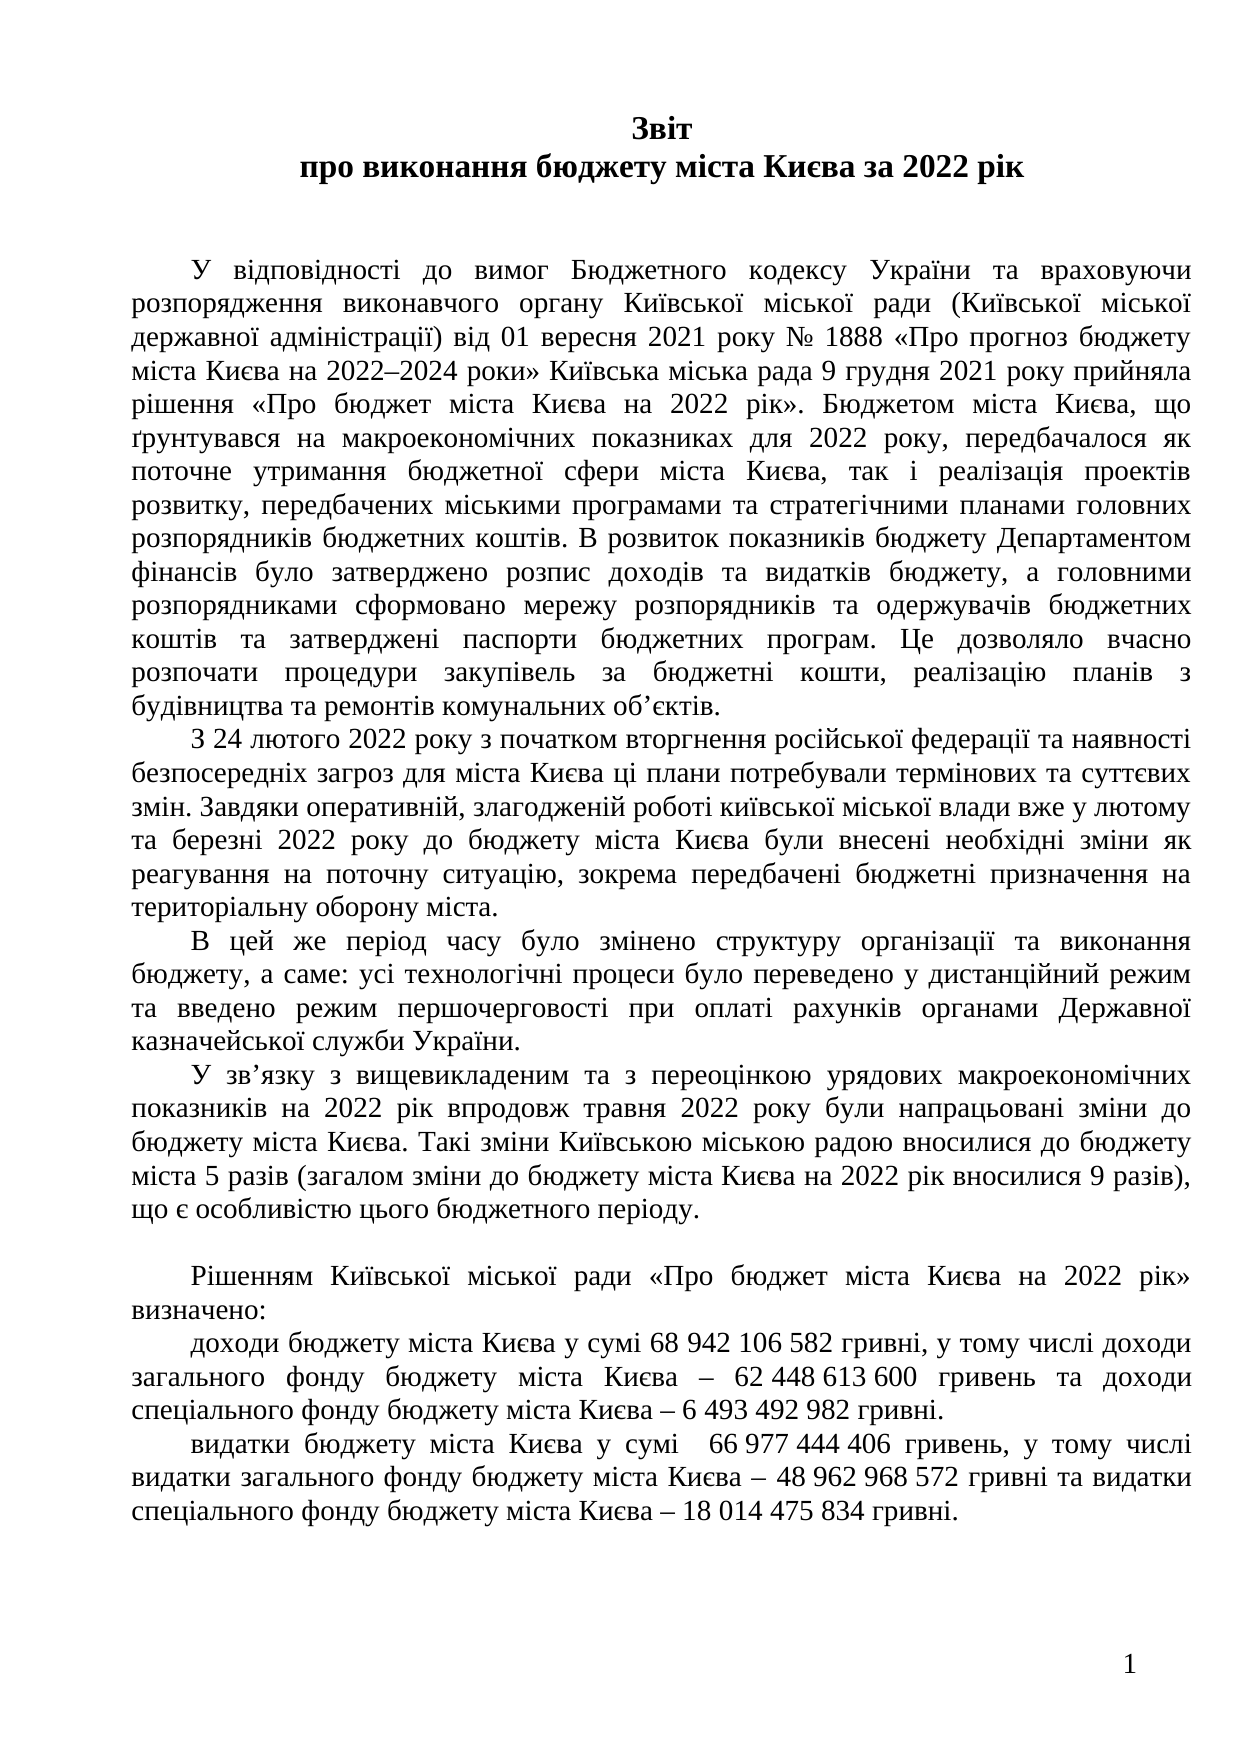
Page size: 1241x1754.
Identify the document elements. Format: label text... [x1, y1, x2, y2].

text доходи бюджету міста Києва у сумі 68 942 106 582 гривні, у тому числі доходи загального фонду бюджету міста Києва – 62 448 613 600 гривень та доходи спеціального фонду бюджету міста Києва – 6 493 492 982 гривні. [131, 1325, 1192, 1426]
text У зв’язку з вищевикладеним та з переоцінкою урядових макроекономічних показників на 2022 рік впродовж травня 2022 року були напрацьовані зміни до бюджету міста Києва. Такі зміни Київською міською радою вносилися до бюджету міста 5 разів (загалом зміни до бюджету міста Києва на 2022 рік вносилися 9 разів), що є особливістю цього бюджетного періоду. [131, 1057, 1192, 1225]
text У відповідності до вимог Бюджетного кодексу України та враховуючи розпорядження виконавчого органу Київської міської ради (Київської міської державної адміністрації) від 01 вересня 2021 року № 1888 «Про прогноз бюджету міста Києва на 2022–2024 роки» Київська міська рада 9 грудня 2021 року прийняла рішення «Про бюджет міста Києва на 2022 рік». Бюджетом міста Києва, що ґрунтувався на макроекономічних показниках для 2022 року, передбачалося як поточне утримання бюджетної сфери міста Києва, так і реалізація проектів розвитку, передбачених міськими програмами та стратегічними планами головних розпорядників бюджетних коштів. В розвиток показників бюджету Департаментом фінансів було затверджено розпис доходів та видатків бюджету, а головними розпорядниками сформовано мережу розпорядників та одержувачів бюджетних коштів та затверджені паспорти бюджетних програм. Це дозволяло вчасно розпочати процедури закупівель за бюджетні кошти, реалізацію планів з будівництва та ремонтів комунальних об’єктів. [131, 252, 1192, 722]
text про виконання бюджету міста Києва за 2022 рік [131, 147, 1192, 185]
text видатки бюджету міста Києва у сумі 66 977 444 406 гривень, у тому числі видатки загального фонду бюджету міста Києва – 48 962 968 572 гривні та видатки спеціального фонду бюджету міста Києва – 18 014 475 834 гривні. [131, 1426, 1192, 1527]
text Звіт [131, 108, 1192, 147]
text Рішенням Київської міської ради «Про бюджет міста Києва на 2022 рік» визначено: [131, 1258, 1192, 1325]
text З 24 лютого 2022 року з початком вторгнення російської федерації та наявності безпосередніх загроз для міста Києва ці плани потребували термінових та суттєвих змін. Завдяки оперативній, злагодженій роботі київської міської влади вже у лютому та березні 2022 року до бюджету міста Києва були внесені необхідні зміни як реагування на поточну ситуацію, зокрема передбачені бюджетні призначення на територіальну оборону міста. [131, 722, 1192, 923]
text В цей же період часу було змінено структуру організації та виконання бюджету, а саме: усі технологічні процеси було переведено у дистанційний режим та введено режим першочерговості при оплаті рахунків органами Державної казначейської служби України. [131, 923, 1192, 1057]
